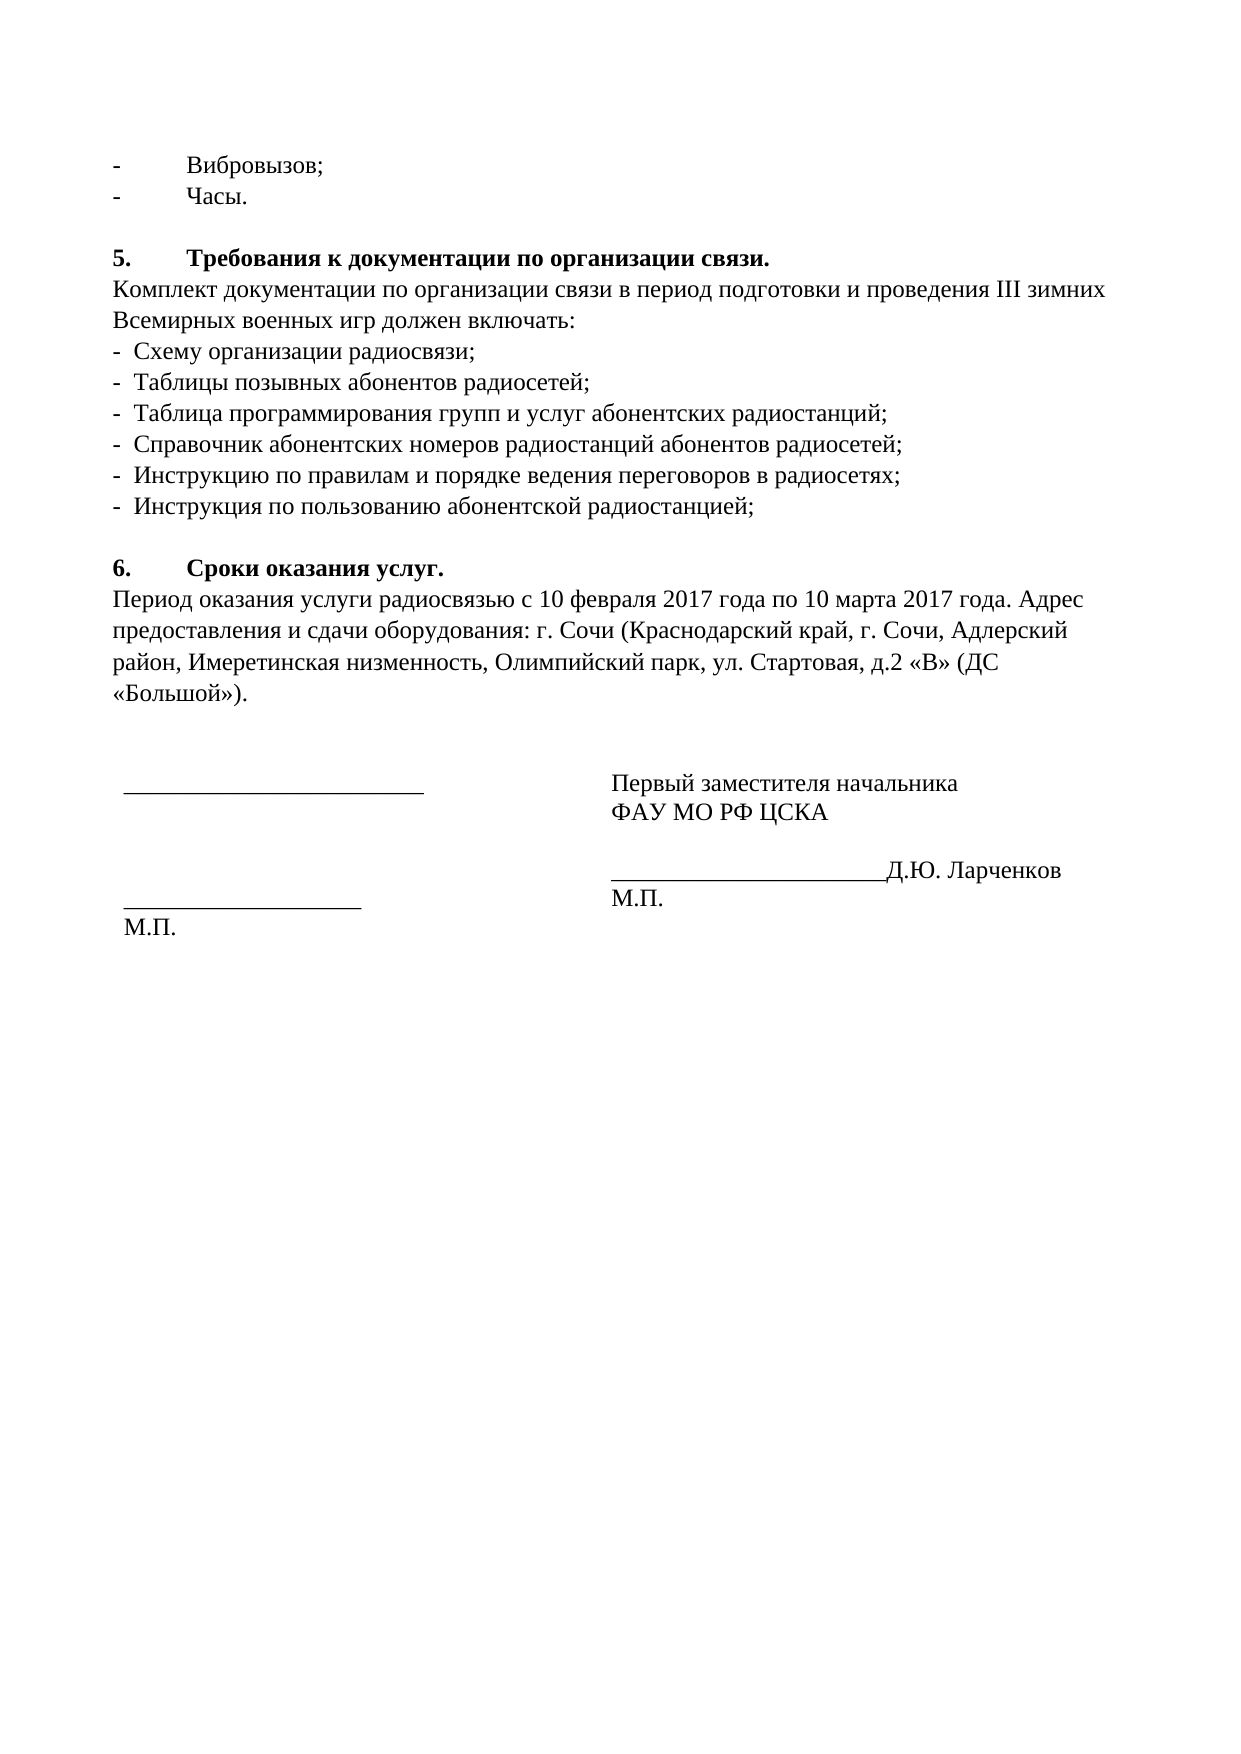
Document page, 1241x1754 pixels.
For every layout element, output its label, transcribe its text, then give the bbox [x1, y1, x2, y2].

text Период оказания услуги радиосвязью с 10 февраля 2017 года по 10 марта 2017 года. Адрес предоставления и сдачи оборудования: г. Сочи (Краснодарский край, г. Сочи, Адлерский район, Имеретинская низменность, Олимпийский парк, ул. Стартовая, д.2 «В» (ДС «Большой»). [112, 584, 1128, 706]
text 6. Сроки оказания услуг. [112, 553, 1128, 582]
text - Таблица программирования групп и услуг абонентских радиостанций; [112, 398, 1128, 427]
text - Инструкцию по правилам и порядке ведения переговоров в радиосетях; [112, 460, 1128, 489]
text Комплект документации по организации связи в период подготовки и проведения III зимних Всемирных военных игр должен включать: [112, 274, 1128, 334]
text 5. Требования к документации по организации связи. [112, 243, 1128, 272]
text - Инструкция по пользованию абонентской радиостанцией; [112, 491, 1128, 520]
table_header Первый заместителя начальника ФАУ МО РФ ЦСКА ______________________Д.Ю. Ларченков М.П. [600, 740, 1158, 958]
text - Справочник абонентских номеров радиостанций абонентов радиосетей; [112, 429, 1128, 458]
text - Схему организации радиосвязи; [112, 336, 1128, 365]
text - Таблицы позывных абонентов радиосетей; [112, 367, 1128, 396]
text - Часы. [112, 181, 1128, 210]
text - Вибровызов; [112, 150, 1128, 179]
table_header ________________________ ___________________ М.П. [113, 740, 600, 958]
